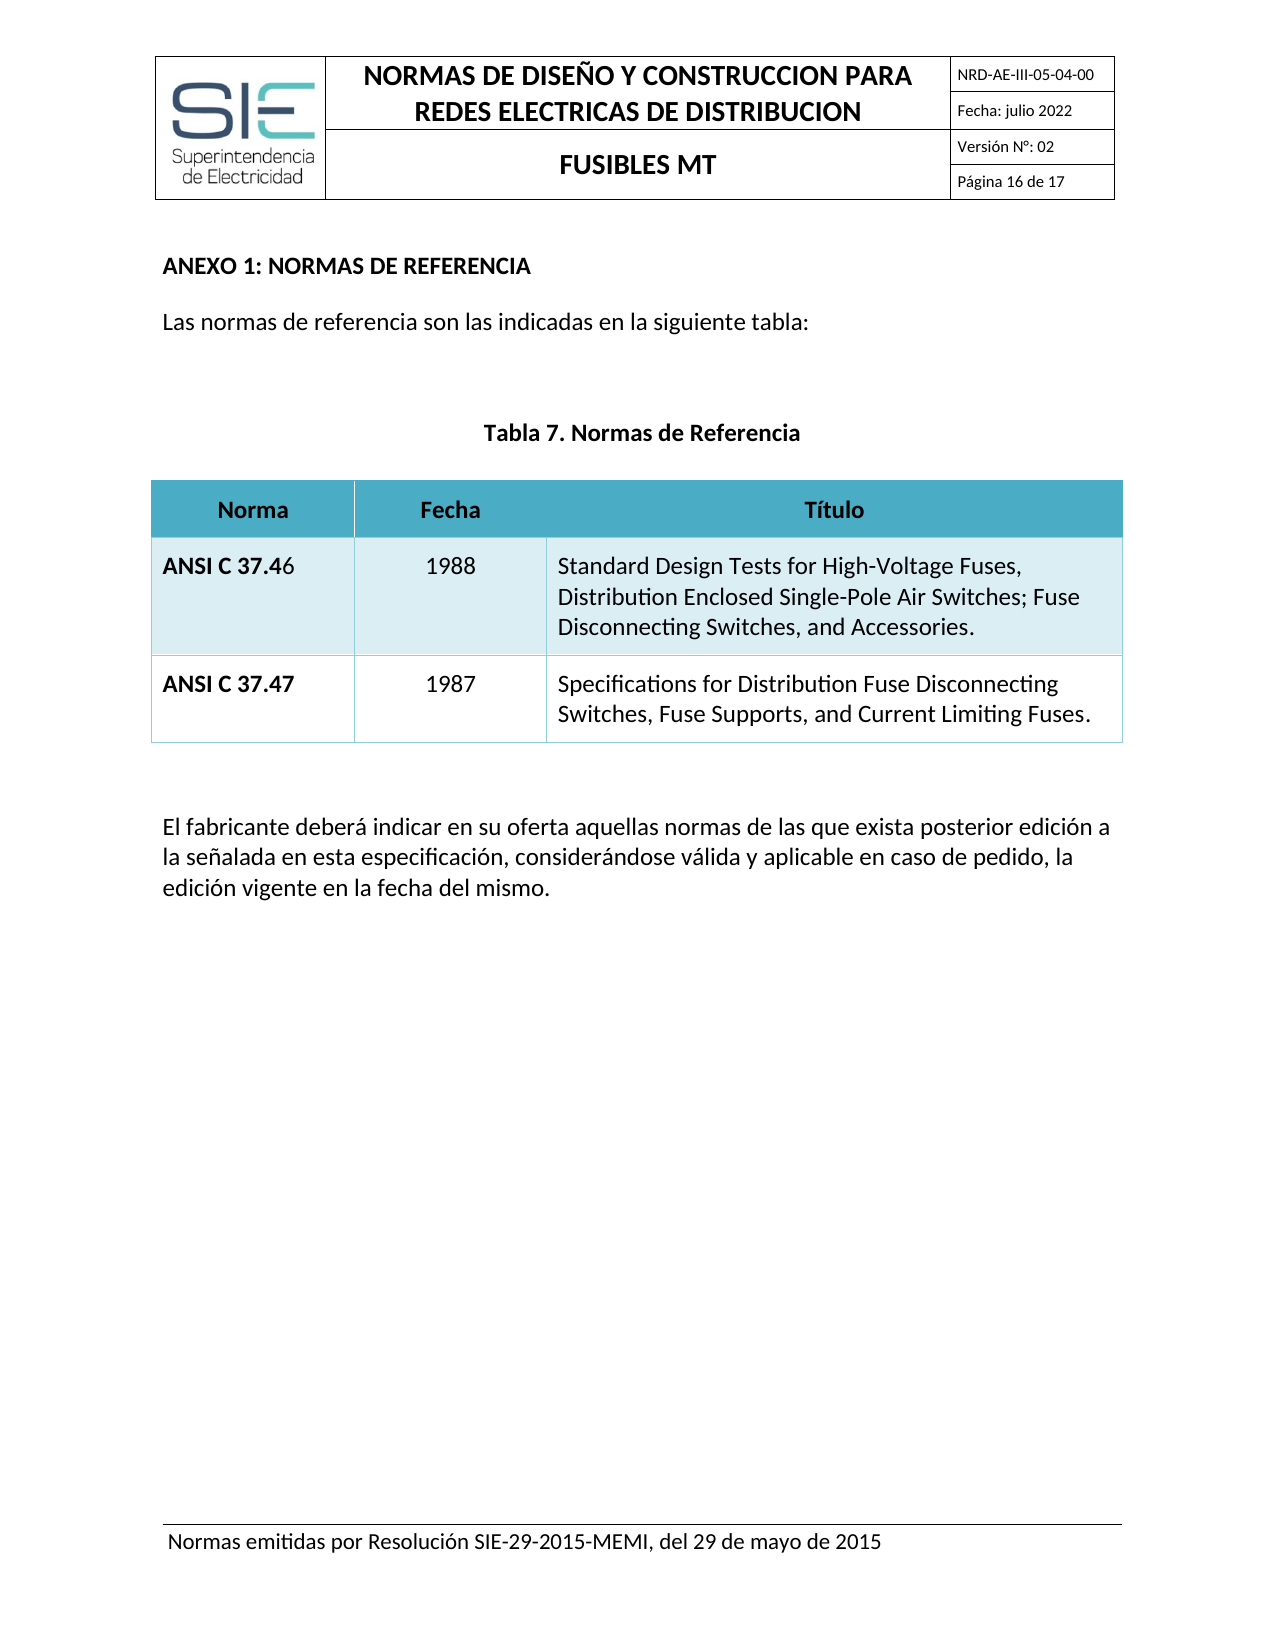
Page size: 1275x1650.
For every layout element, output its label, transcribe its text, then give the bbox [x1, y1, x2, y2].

text Las normas de referencia son las indicadas en la siguiente tabla: [162, 306, 1122, 336]
table_header Título [546, 481, 1122, 537]
table_header Fecha [355, 481, 546, 537]
text ANEXO 1: NORMAS DE REFERENCIA [162, 250, 1122, 281]
table_cell 1988 [355, 538, 546, 654]
text El fabricante deberá indicar en su oferta aquellas normas de las que exista posterior edición a la señalada en esta especificación, considerándose válida y aplicable en caso de pedido, la edición vigente en la fecha del mismo. [162, 811, 1122, 902]
table_cell 1987 [355, 656, 546, 742]
table_cell ANSI C 37.47 [152, 656, 354, 742]
table_cell ANSI C 37.46 [152, 538, 354, 654]
picture [166, 68, 321, 188]
table_header Norma [152, 481, 354, 537]
table_cell Specifications for Distribution Fuse Disconnecting Switches, Fuse Supports, and Current Limiting Fuses. [547, 656, 1122, 742]
text Tabla 7. Normas de Referencia [162, 417, 1122, 447]
table_cell Standard Design Tests for High-Voltage Fuses, Distribution Enclosed Single-Pole Air Switches; Fuse Disconnecting Switches, and Accessories. [547, 538, 1122, 654]
